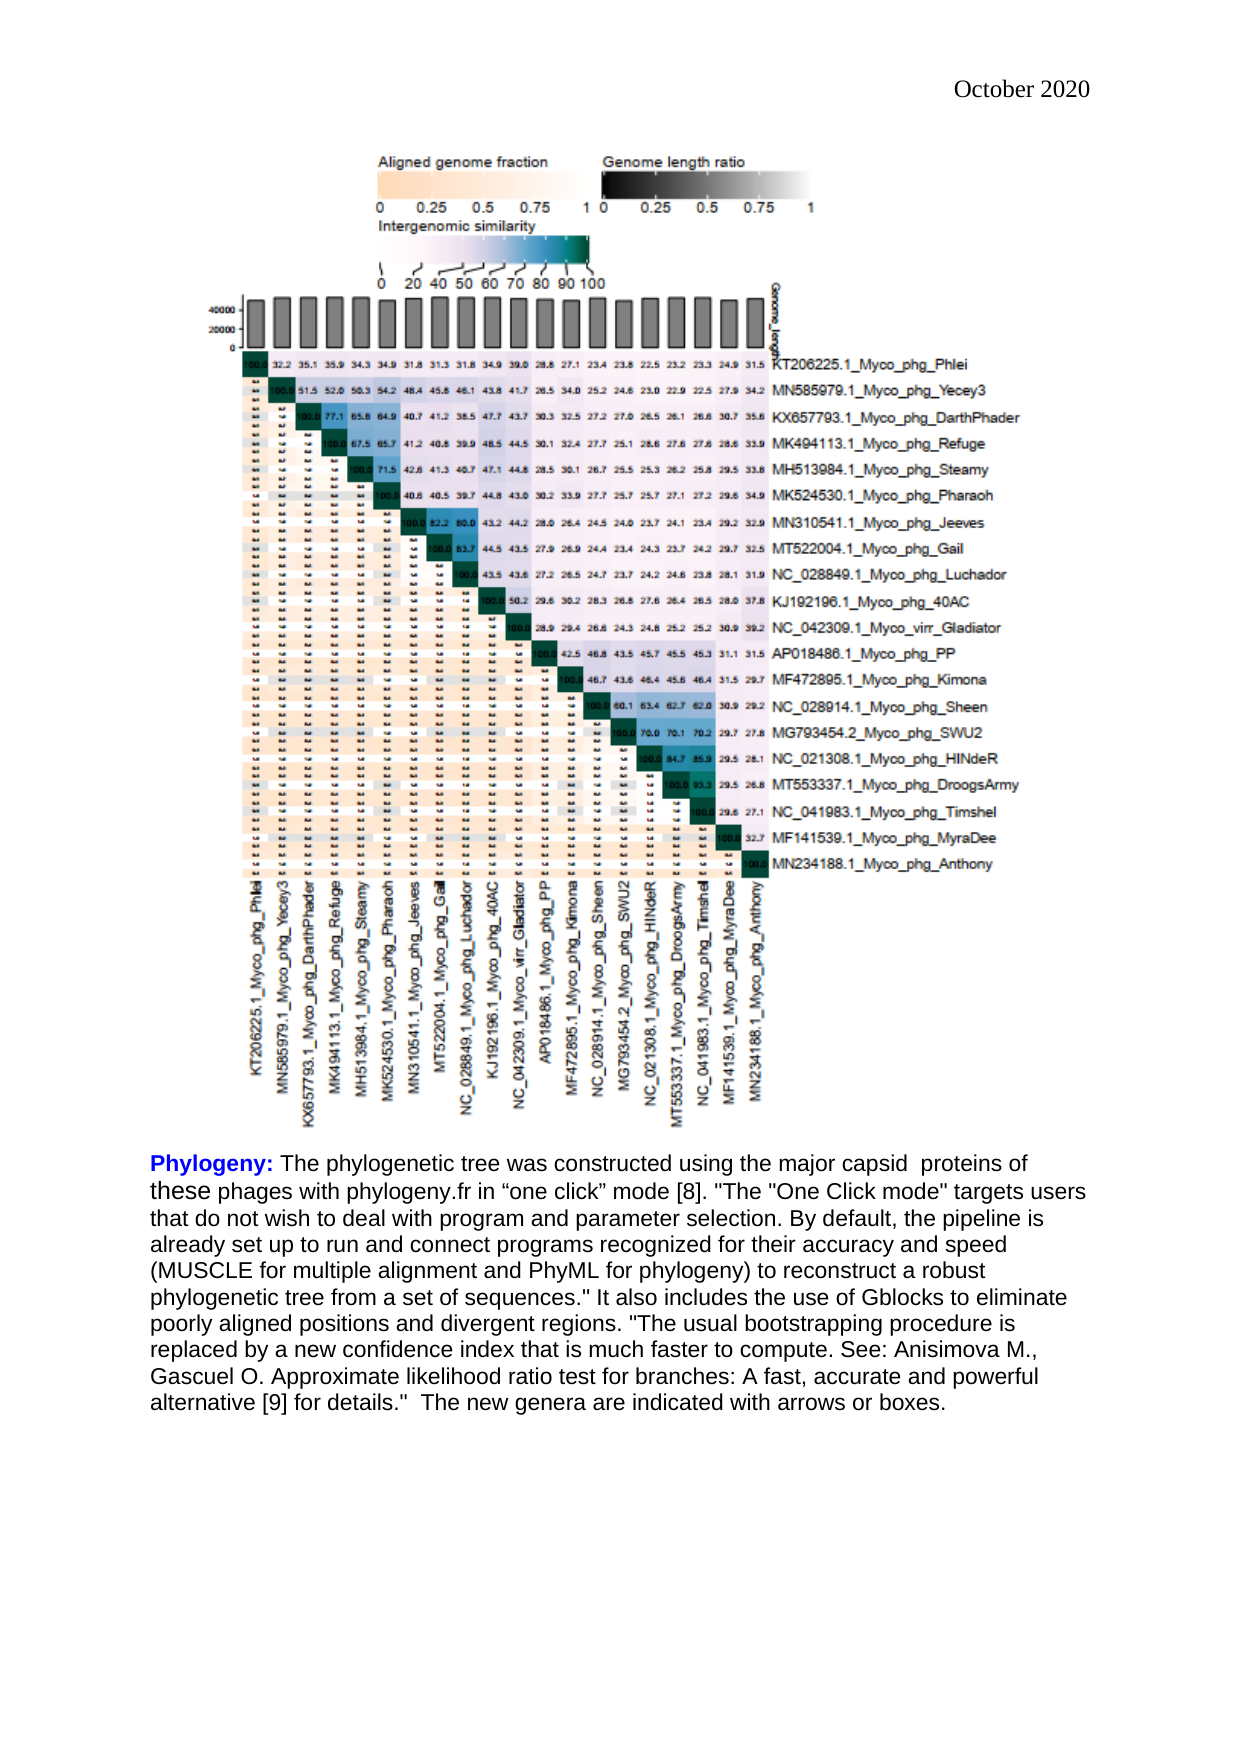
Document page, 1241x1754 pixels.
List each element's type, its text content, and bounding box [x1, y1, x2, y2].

text Phylogeny: The phylogenetic tree was constructed using the major capsid proteins of these phages with phylogeny.fr in “one click” mode [8]. "The "One Click mode" targets users that do not wish to deal with program and parameter selection. By default, the pipeline is already set up to run and connect programs recognized for their accuracy and speed (MUSCLE for multiple alignment and PhyML for phylogeny) to reconstruct a robust phylogenetic tree from a set of sequences." It also includes the use of Gblocks to eliminate poorly aligned positions and divergent regions. "The usual bootstrapping procedure is replaced by a new confidence index that is much faster to compute. See: Anisimova M., Gascuel O. Approximate likelihood ratio test for branches: A fast, accurate and powerful alternative [9] for details." The new genera are indicated with arrows or boxes. [150, 1149, 1090, 1416]
picture [206, 150, 1034, 1137]
